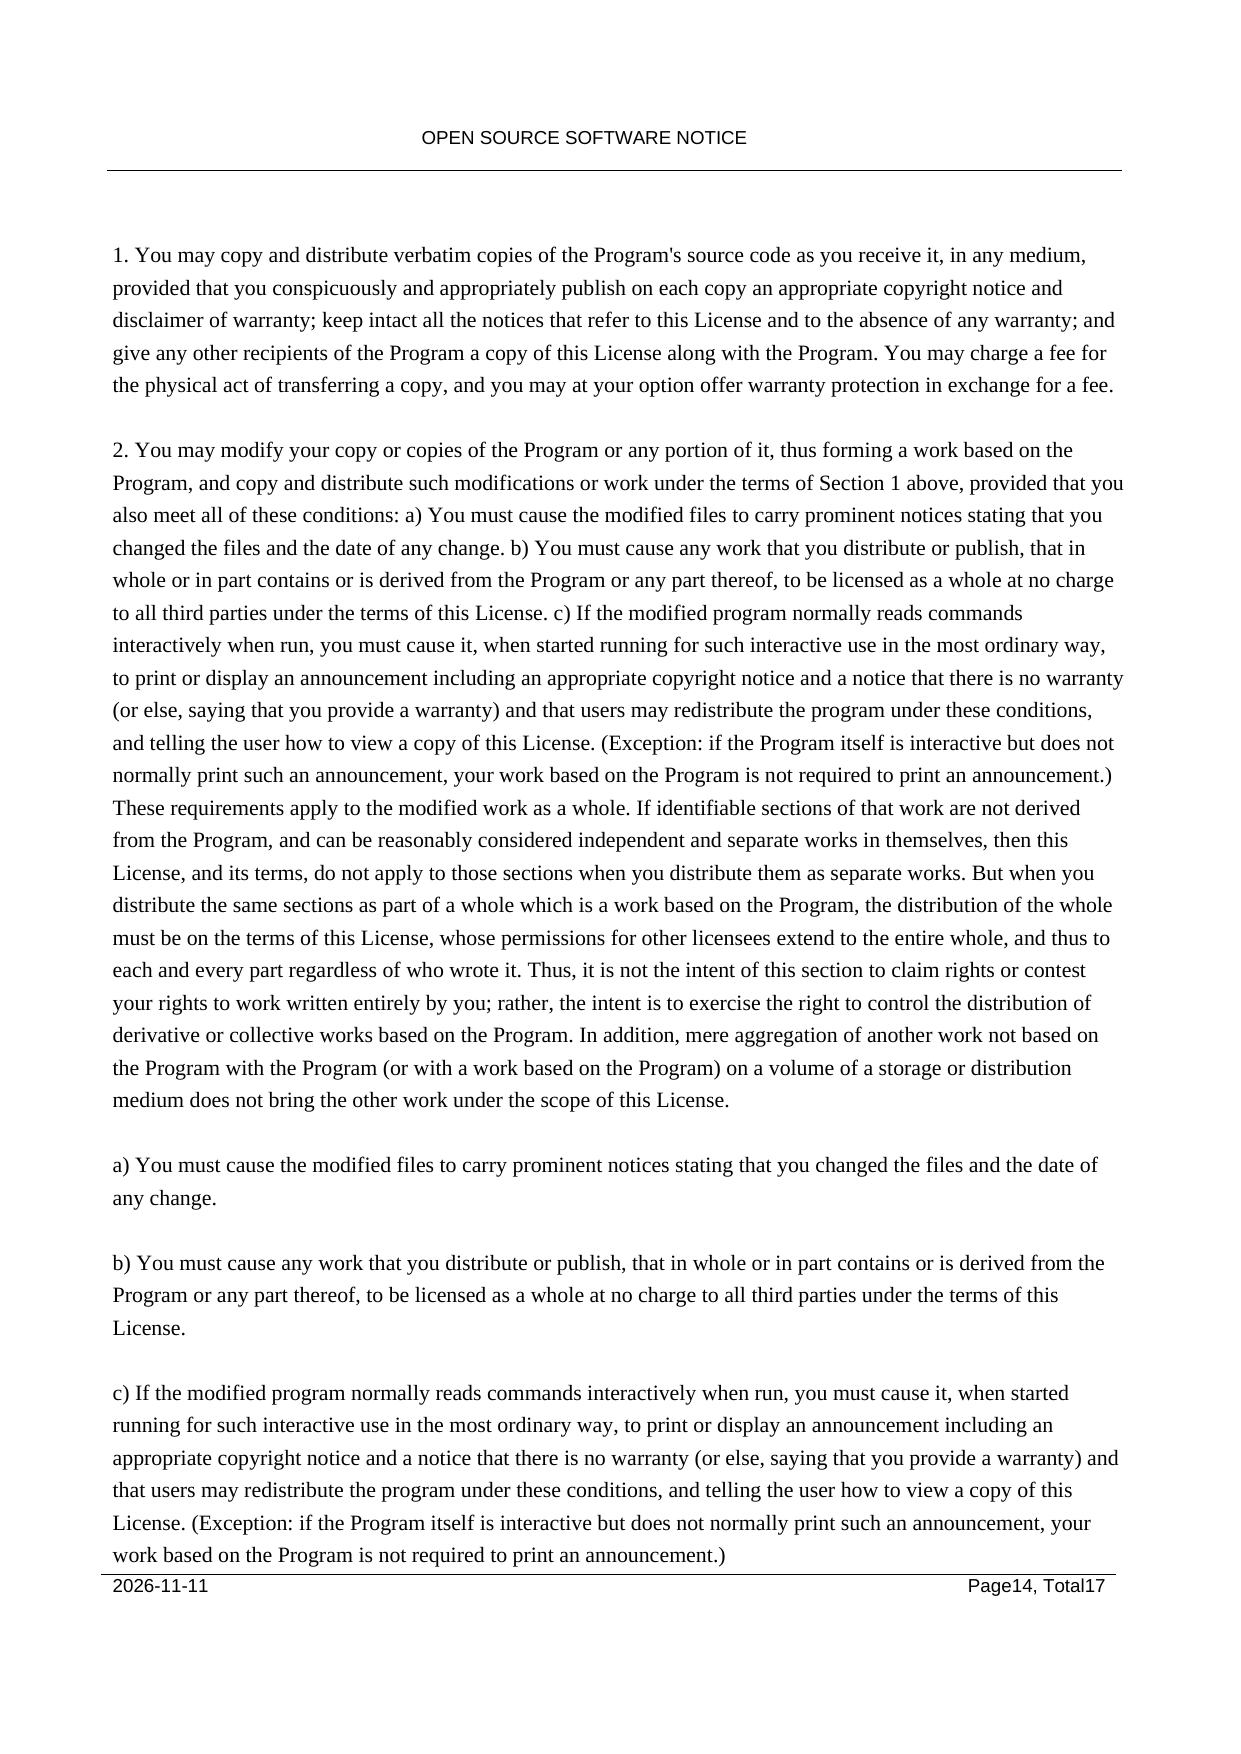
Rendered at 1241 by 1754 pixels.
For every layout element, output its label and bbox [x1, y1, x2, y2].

text [112, 206, 1128, 1571]
